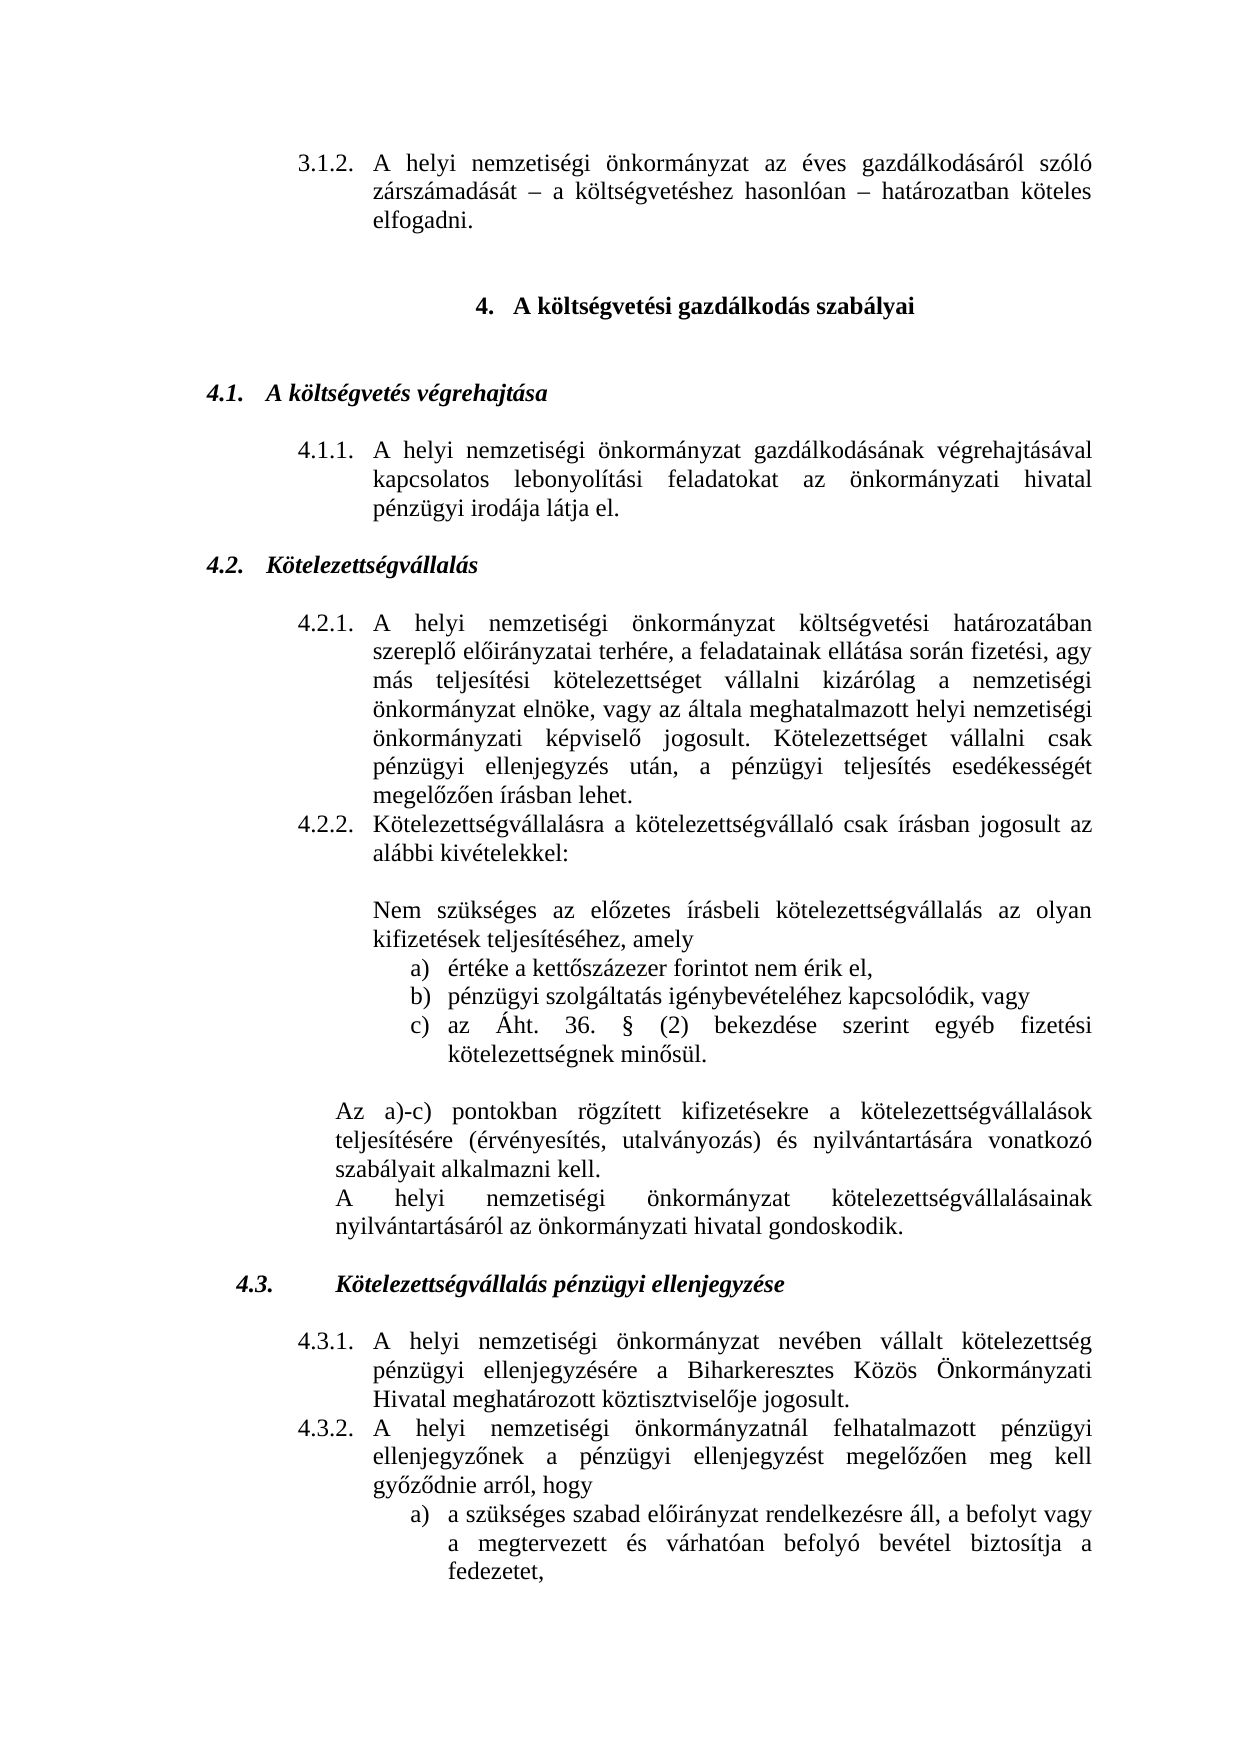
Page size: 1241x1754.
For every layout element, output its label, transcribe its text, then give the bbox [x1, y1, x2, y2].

text Az a)-c) pontokban rögzített kifizetésekre a kötelezettségvállalások teljesítésére (érvényesítés, utalványozás) és nyilvántartására vonatkozó szabályait alkalmazni kell. [335, 1096, 1093, 1183]
list a szükséges szabad előirányzat rendelkezésre áll, a befolyt vagy a megtervezett és várhatóan befolyó bevétel biztosítja a fedezetet, [410, 1499, 1093, 1585]
list A költségvetési gazdálkodás szabályai [298, 291, 1093, 320]
list pénzügyi szolgáltatás igénybevételéhez kapcsolódik, vagy [410, 981, 1093, 1010]
list A helyi nemzetiségi önkormányzatnál felhatalmazott pénzügyi ellenjegyzőnek a pénzügyi ellenjegyzést megelőzően meg kell győződnie arról, hogy [298, 1413, 1093, 1499]
list A helyi nemzetiségi önkormányzat az éves gazdálkodásáról szóló zárszámadását – a költségvetéshez hasonlóan – határozatban köteles elfogadni. [298, 148, 1093, 234]
list az Áht. 36. § (2) bekezdése szerint egyéb fizetési kötelezettségnek minősül. [410, 1010, 1093, 1068]
text Nem szükséges az előzetes írásbeli kötelezettségvállalás az olyan kifizetések teljesítéséhez, amely [373, 895, 1093, 953]
list A helyi nemzetiségi önkormányzat költségvetési határozatában szereplő előirányzatai terhére, a feladatainak ellátása során fizetési, agy más teljesítési kötelezettséget vállalni kizárólag a nemzetiségi önkormányzat elnöke, vagy az általa meghatalmazott helyi nemzetiségi önkormányzati képviselő jogosult. Kötelezettséget vállalni csak pénzügyi ellenjegyzés után, a pénzügyi teljesítés esedékességét megelőzően írásban lehet. [298, 608, 1093, 809]
list Kötelezettségvállalás pénzügyi ellenjegyzése [236, 1269, 1093, 1298]
list A helyi nemzetiségi önkormányzat nevében vállalt kötelezettség pénzügyi ellenjegyzésére a Biharkeresztes Közös Önkormányzati Hivatal meghatározott köztisztviselője jogosult. [298, 1326, 1093, 1413]
text A helyi nemzetiségi önkormányzat kötelezettségvállalásainak nyilvántartásáról az önkormányzati hivatal gondoskodik. [335, 1183, 1093, 1240]
list értéke a kettőszázezer forintot nem érik el, [410, 953, 1093, 981]
list Kötelezettségvállalás [207, 550, 1093, 579]
list A helyi nemzetiségi önkormányzat gazdálkodásának végrehajtásával kapcsolatos lebonyolítási feladatokat az önkormányzati hivatal pénzügyi irodája látja el. [298, 435, 1093, 521]
list A költségvetés végrehajtása [207, 378, 1093, 406]
list Kötelezettségvállalásra a kötelezettségvállaló csak írásban jogosult az alábbi kivételekkel: [298, 809, 1093, 866]
